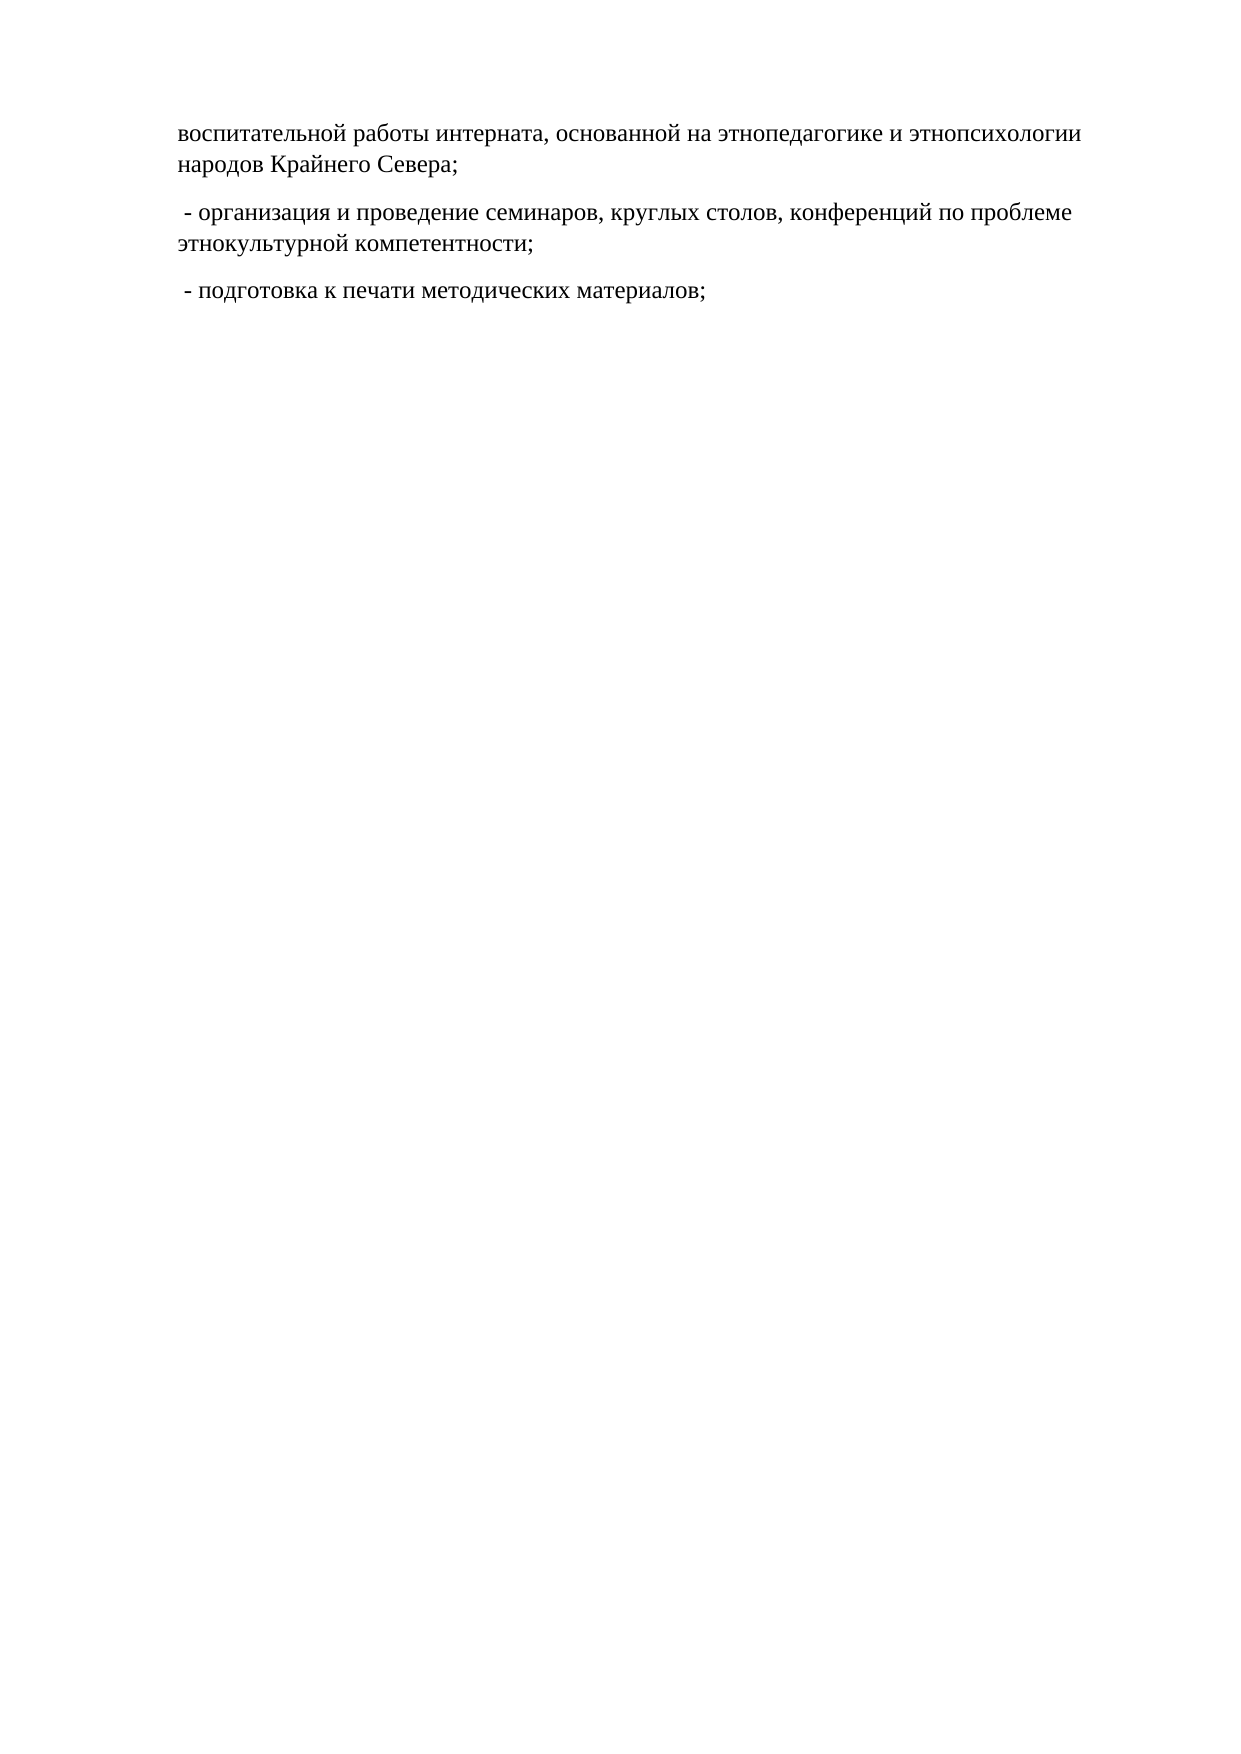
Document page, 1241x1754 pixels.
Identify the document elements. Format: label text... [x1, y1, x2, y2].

text - организация и проведение семинаров, круглых столов, конференций по проблеме этнокультурной компетентности; [177, 197, 1152, 257]
text - подготовка к печати методических материалов; [177, 276, 1152, 304]
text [177, 118, 1152, 178]
